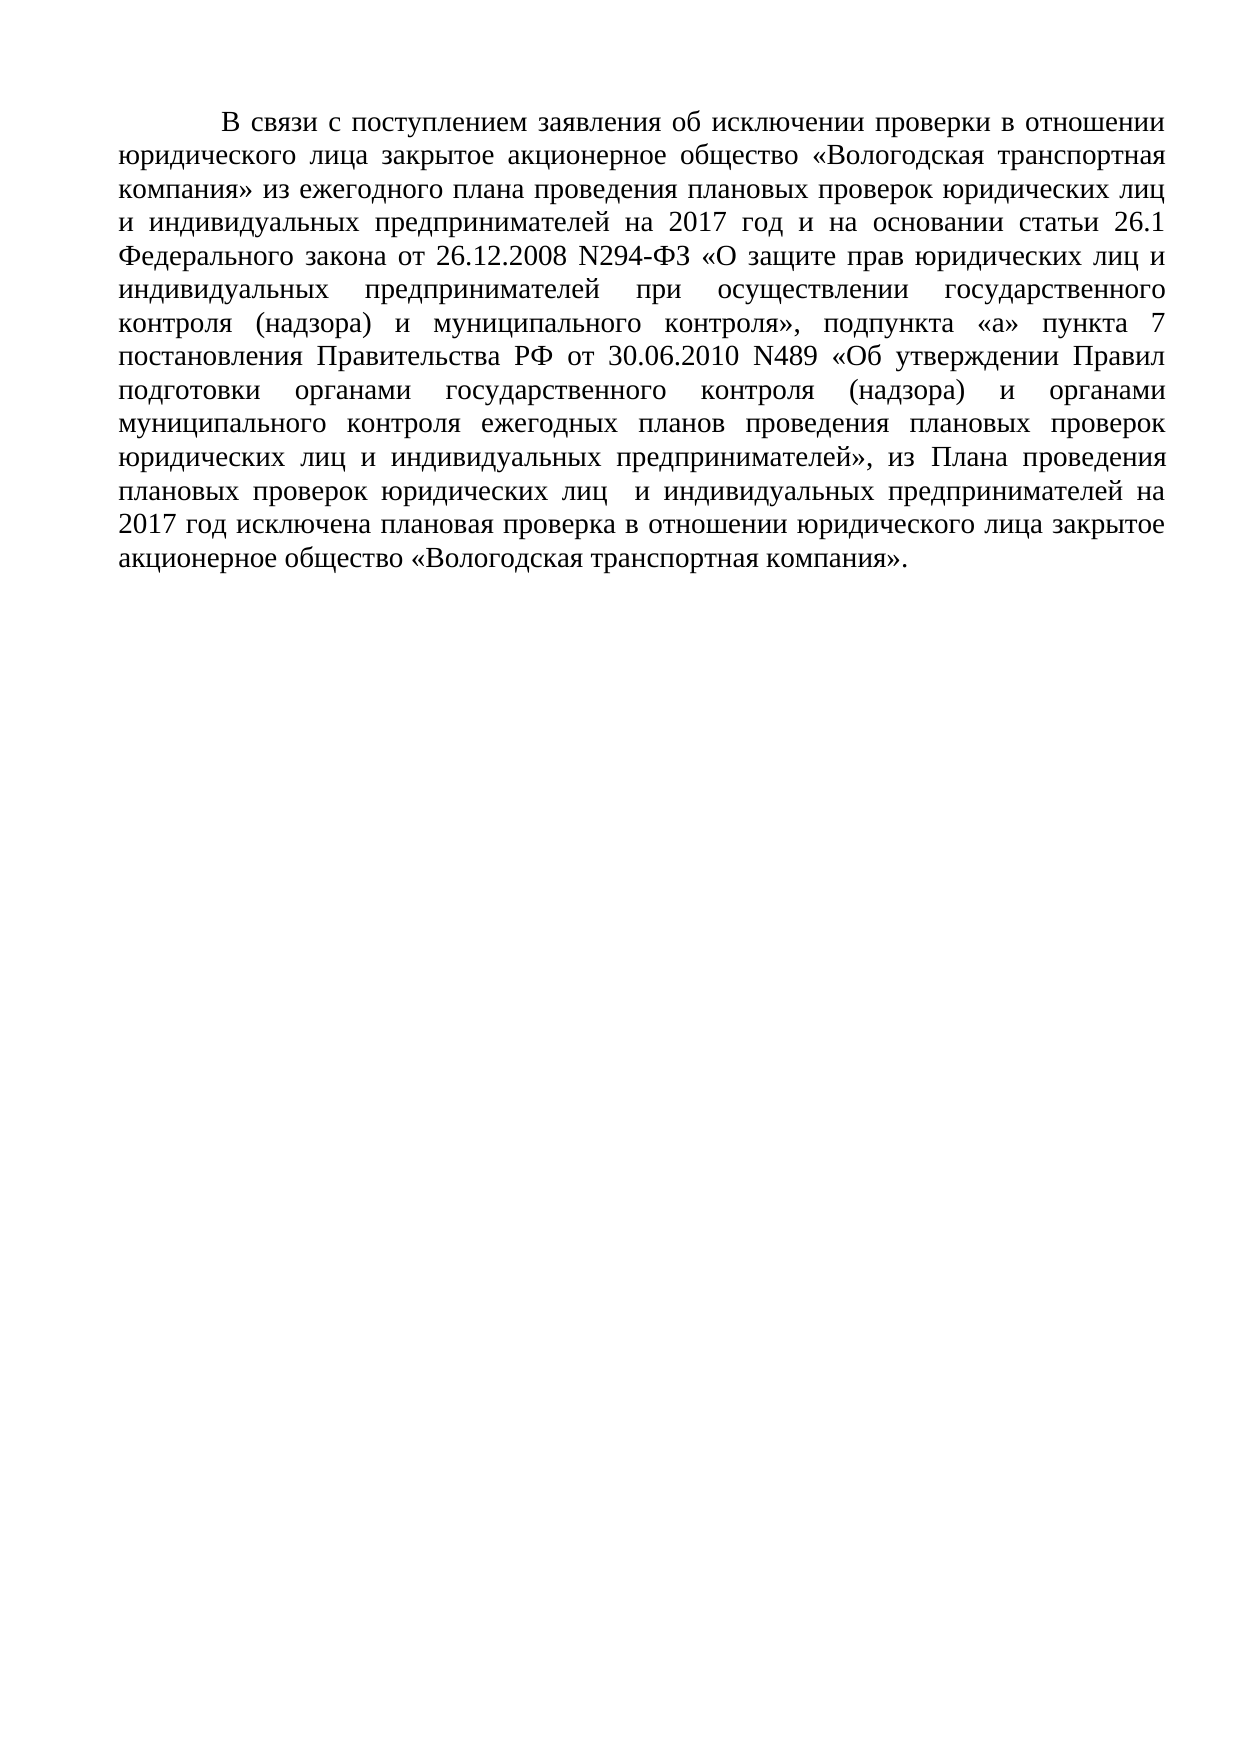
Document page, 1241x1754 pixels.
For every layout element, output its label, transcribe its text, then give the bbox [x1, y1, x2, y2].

text В связи с поступлением заявления об исключении проверки в отношении юридического лица закрытое акционерное общество «Вологодская транспортная компания» из ежегодного плана проведения плановых проверок юридических лиц и индивидуальных предпринимателей на 2017 год и на основании статьи 26.1 Федерального закона от 26.12.2008 N294-ФЗ «О защите прав юридических лиц и индивидуальных предпринимателей при осуществлении государственного контроля (надзора) и муниципального контроля», подпункта «а» пункта 7 постановления Правительства РФ от 30.06.2010 N489 «Об утверждении Правил подготовки органами государственного контроля (надзора) и органами муниципального контроля ежегодных планов проведения плановых проверок юридических лиц и индивидуальных предпринимателей», из Плана проведения плановых проверок юридических лиц и индивидуальных предпринимателей на 2017 год исключена плановая проверка в отношении юридического лица закрытое акционерное общество «Вологодская транспортная компания». [118, 104, 1167, 573]
